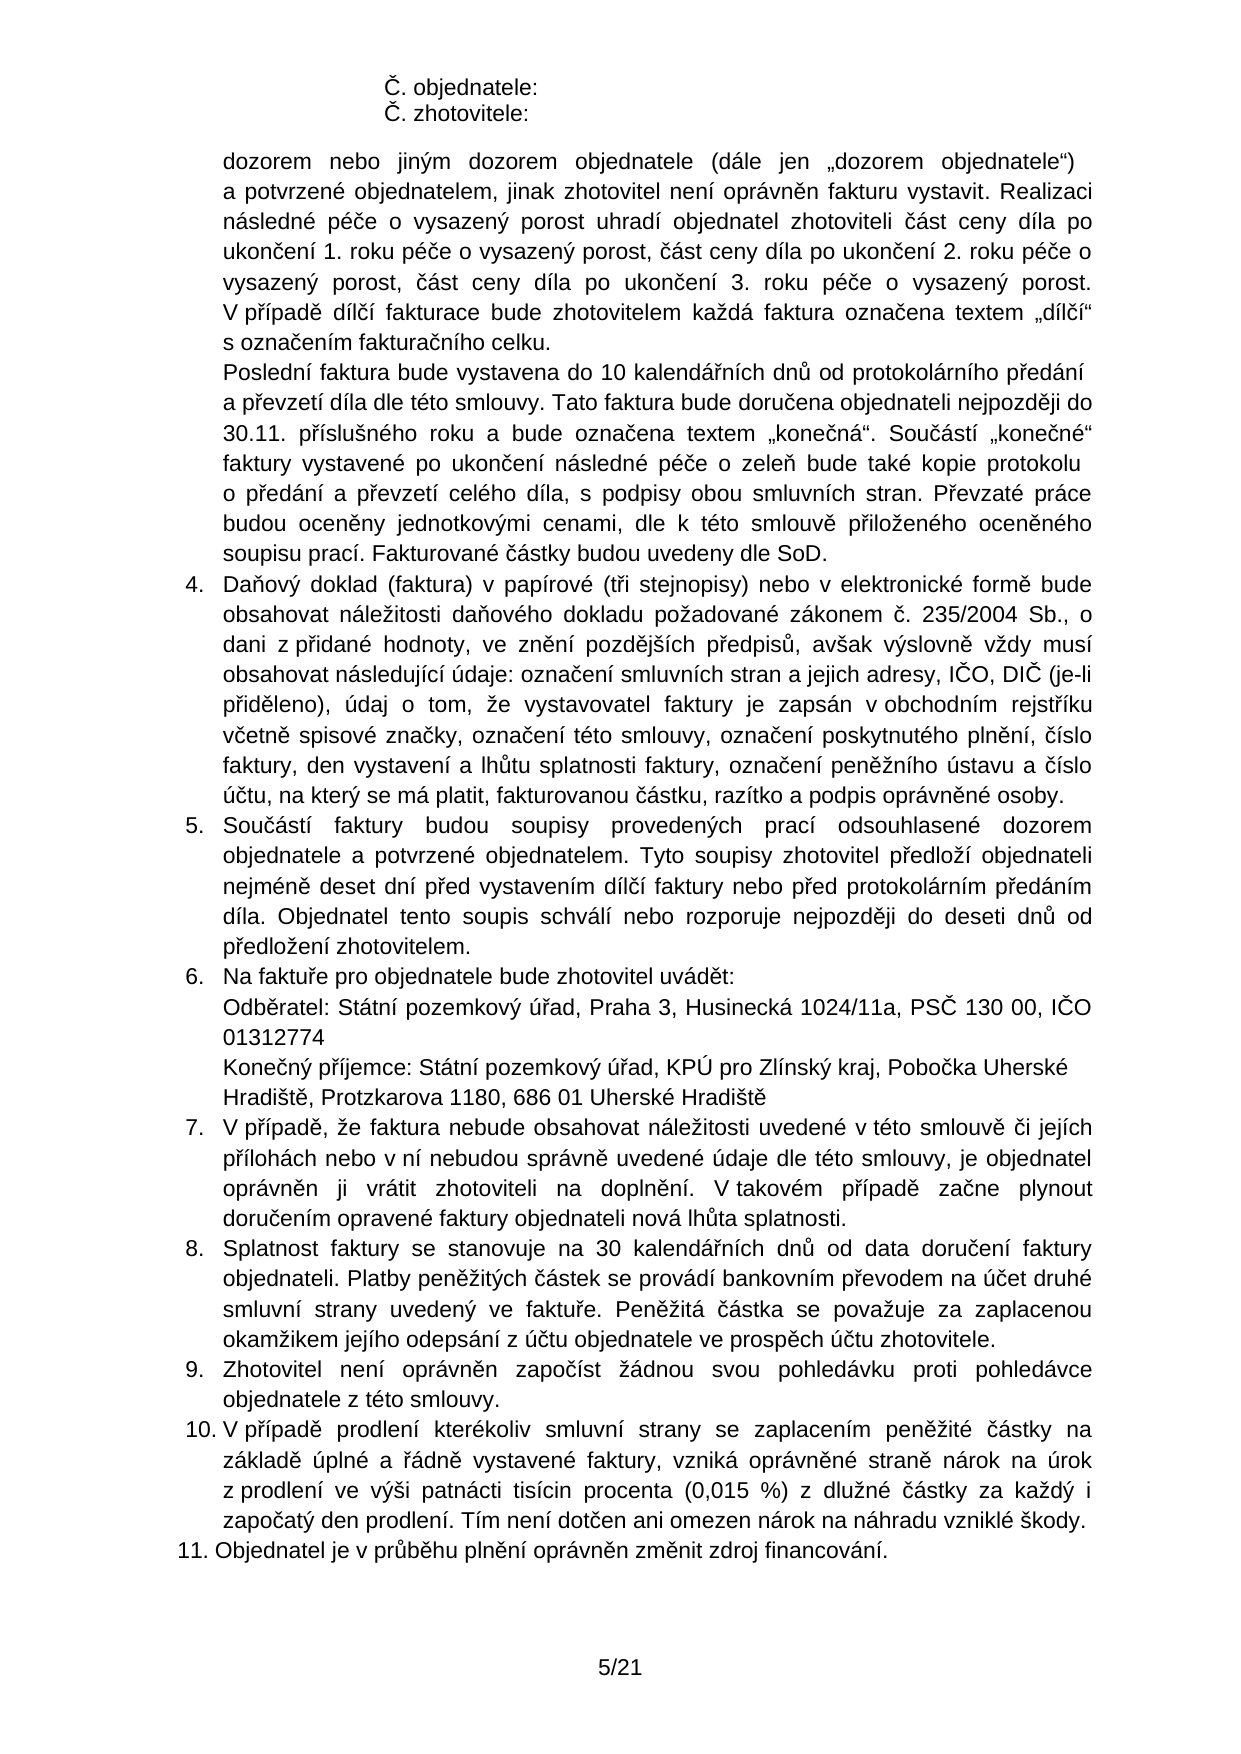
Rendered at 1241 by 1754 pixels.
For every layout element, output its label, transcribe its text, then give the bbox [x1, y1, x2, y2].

list Splatnost faktury se stanovuje na 30 kalendářních dnů od data doručení faktury objednateli. Platby peněžitých částek se provádí bankovním převodem na účet druhé smluvní strany uvedený ve faktuře. Peněžitá částka se považuje za zaplacenou okamžikem jejího odepsání z účtu objednatele ve prospěch účtu zhotovitele. [185, 1235, 1093, 1352]
list Součástí faktury budou soupisy provedených prací odsouhlasené dozorem objednatele a potvrzené objednatelem. Tyto soupisy zhotovitel předloží objednateli nejméně deset dní před vystavením dílčí faktury nebo před protokolárním předáním díla. Objednatel tento soupis schválí nebo rozporuje nejpozději do deseti dnů od předložení zhotovitelem. [185, 812, 1093, 959]
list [185, 148, 1093, 355]
list Odběratel: Státní pozemkový úřad, Praha 3, Husinecká 1024/11a, PSČ 130 00, IČO 01312774 [223, 993, 1093, 1050]
list Daňový doklad (faktura) v papírové (tři stejnopisy) nebo v elektronické formě bude obsahovat náležitosti daňového dokladu požadované zákonem č. 235/2004 Sb., o dani z přidané hodnoty, ve znění pozdějších předpisů, avšak výslovně vždy musí obsahovat následující údaje: označení smluvních stran a jejich adresy, IČO, DIČ (je-li přiděleno), údaj o tom, že vystavovatel faktury je zapsán v obchodním rejstříku včetně spisové značky, označení této smlouvy, označení poskytnutého plnění, číslo faktury, den vystavení a lhůtu splatnosti faktury, označení peněžního ústavu a číslo účtu, na který se má platit, fakturovanou částku, razítko a podpis oprávněné osoby. [185, 571, 1093, 808]
list Objednatel je v průběhu plnění oprávněn změnit zdroj financování. [177, 1537, 1093, 1563]
list Poslední faktura bude vystavena do 10 kalendářních dnů od protokolárního předání a převzetí díla dle této smlouvy. Tato faktura bude doručena objednateli nejpozději do 30.11. příslušného roku a bude označena textem „konečná“. Součástí „konečné“ faktury vystavené po ukončení následné péče o zeleň bude také kopie protokolu o předání a převzetí celého díla, s podpisy obou smluvních stran. Převzaté práce budou oceněny jednotkovými cenami, dle k této smlouvě přiloženého oceněného soupisu prací. Fakturované částky budou uvedeny dle SoD. [223, 359, 1093, 567]
list V případě, že faktura nebude obsahovat náležitosti uvedené v této smlouvě či jejích přílohách nebo v ní nebudou správně uvedené údaje dle této smlouvy, je objednatel oprávněn ji vrátit zhotoviteli na doplnění. V takovém případě začne plynout doručením opravené faktury objednateli nová lhůta splatnosti. [185, 1114, 1093, 1231]
list Konečný příjemce: Státní pozemkový úřad, KPÚ pro Zlínský kraj, Pobočka Uherské [223, 1054, 1093, 1080]
list V případě prodlení kterékoliv smluvní strany se zaplacením peněžité částky na základě úplné a řádně vystavené faktury, vzniká oprávněné straně nárok na úrok z prodlení ve výši patnácti tisícin procenta (0,015 %) z dlužné částky za každý i započatý den prodlení. Tím není dotčen ani omezen nárok na náhradu vzniklé škody. [185, 1416, 1093, 1533]
list Hradiště, Protzkarova 1180, 686 01 Uherské Hradiště [223, 1084, 1093, 1110]
list Zhotovitel není oprávněn započíst žádnou svou pohledávku proti pohledávce objednatele z této smlouvy. [185, 1356, 1093, 1412]
list Na faktuře pro objednatele bude zhotovitel uvádět: [185, 963, 1093, 989]
